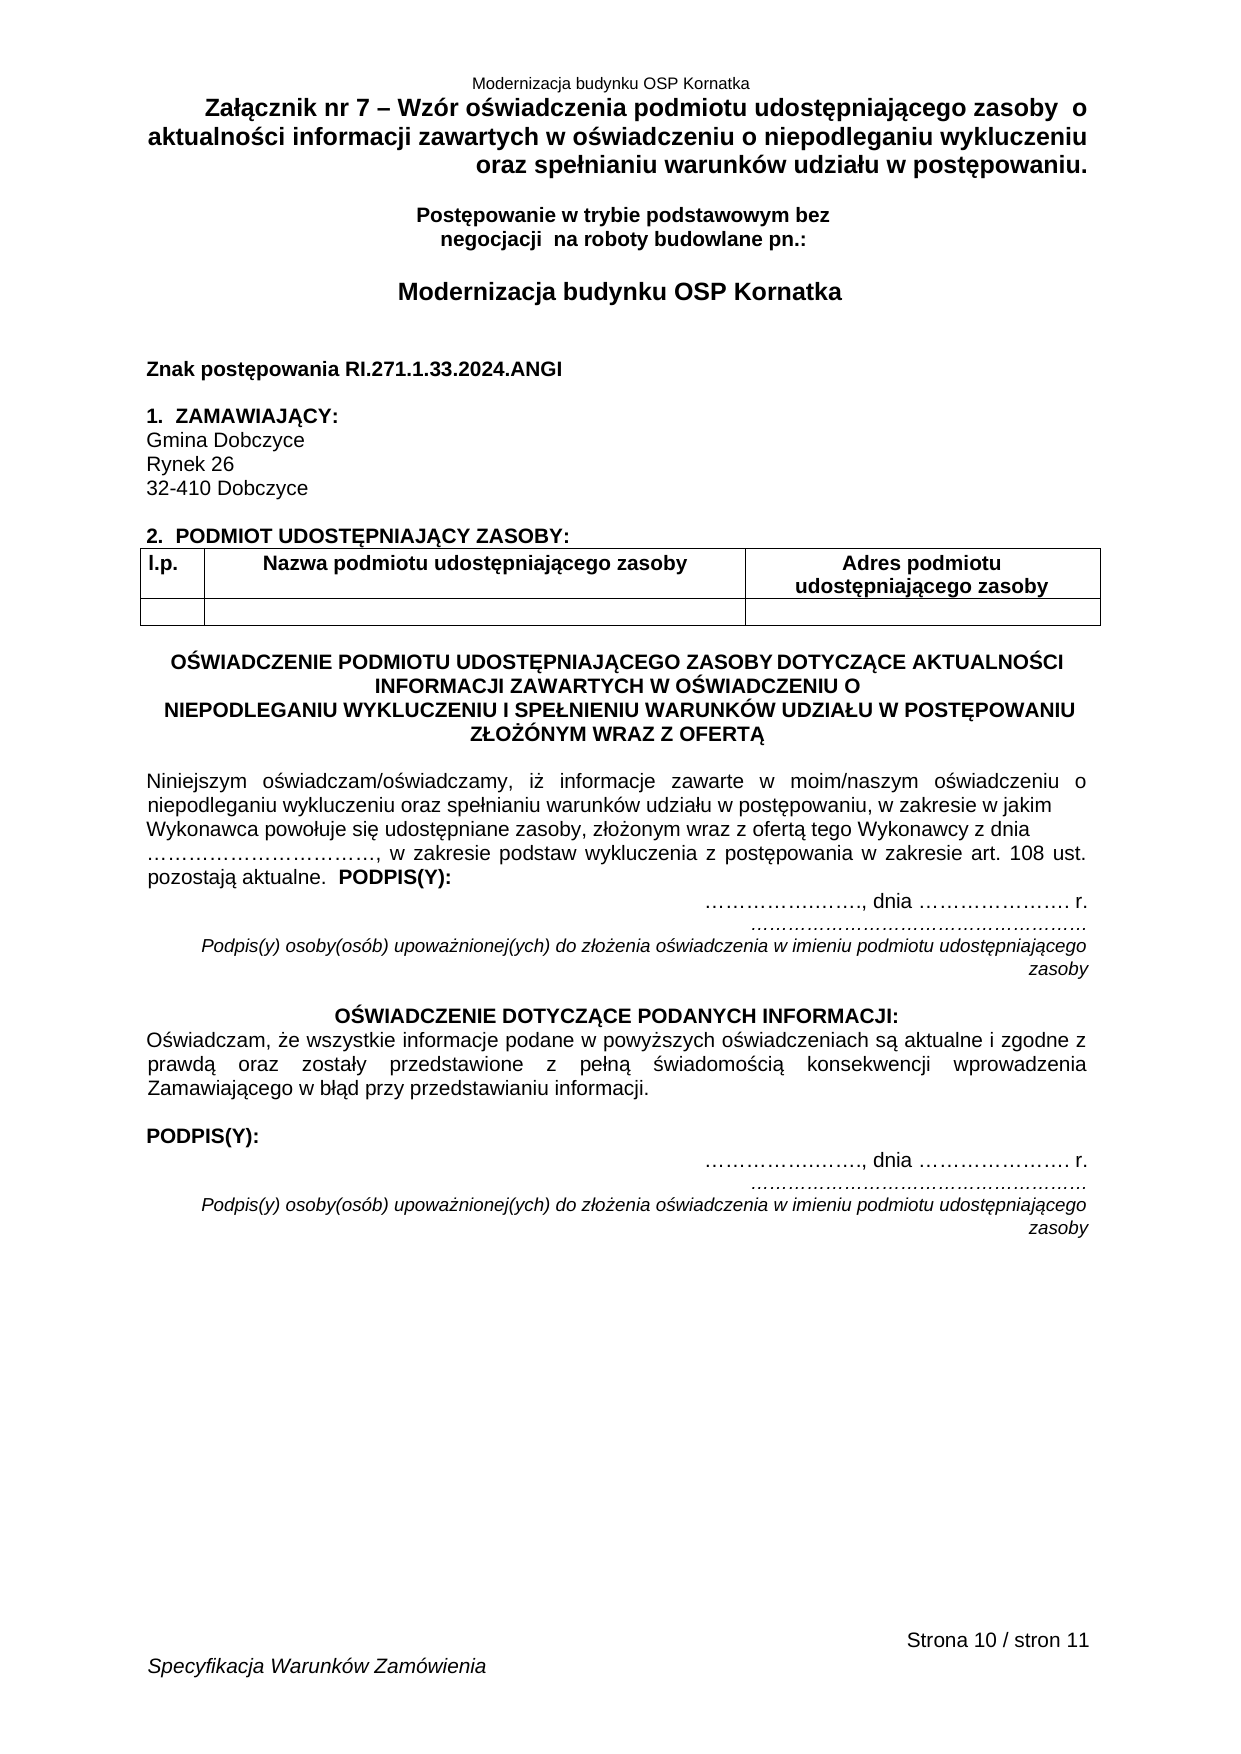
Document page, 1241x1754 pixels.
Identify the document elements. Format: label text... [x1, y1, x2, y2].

table_header l.p. [141, 549, 204, 598]
table_header Nazwa podmiotu udostępniającego zasoby [205, 549, 745, 598]
list ZAMAWIAJĄCY: [146, 404, 1088, 428]
text …………….……., dnia …………………. r. [129, 889, 1088, 913]
text Znak postępowania RI.271.1.33.2024.ANGI [146, 356, 1088, 380]
text ……………………………, w zakresie podstaw wykluczenia z postępowania w zakresie art. 108 ust. pozostają aktualne. PODPIS(Y): [146, 841, 1087, 889]
text …………….……., dnia …………………. r. [129, 1148, 1088, 1172]
text PODPIS(Y): [146, 1124, 1088, 1148]
table_cell [141, 599, 204, 624]
list PODMIOT UDOSTĘPNIAJĄCY ZASOBY: [146, 524, 1088, 548]
text Postępowanie w trybie podstawowym bez negocjacji na roboty budowlane pn.: [372, 203, 874, 251]
text Gmina Dobczyce [146, 428, 1087, 452]
table_cell [746, 599, 1100, 624]
subtitle Załącznik nr 7 – Wzór oświadczenia podmiotu udostępniającego zasoby o aktualności informacji zawartych w oświadczeniu o niepodleganiu wykluczeniu oraz spełnianiu warunków udziału w postępowaniu. [146, 93, 1088, 179]
text Podpis(y) osoby(osób) upoważnionej(ych) do złożenia oświadczenia w imieniu podmiotu udostępniającego zasoby [148, 1193, 1088, 1239]
text Wykonawca powołuje się udostępniane zasoby, złożonym wraz z ofertą tego Wykonawcy z dnia [146, 817, 1087, 841]
text NIEPODLEGANIU WYKLUCZENIU I SPEŁNIENIU WARUNKÓW UDZIAŁU W POSTĘPOWANIU [164, 697, 1088, 721]
table_cell [205, 599, 745, 624]
text Rynek 26 [146, 452, 1087, 476]
text 32-410 Dobczyce [146, 476, 1087, 500]
text Oświadczam, że wszystkie informacje podane w powyższych oświadczeniach są aktualne i zgodne z prawdą oraz zostały przedstawione z pełną świadomością konsekwencji wprowadzenia Zamawiającego w błąd przy przedstawianiu informacji. [146, 1028, 1087, 1100]
text ……………………………………………… [148, 913, 1088, 935]
text Niniejszym oświadczam/oświadczamy, iż informacje zawarte w moim/naszym oświadczeniu o niepodleganiu wykluczeniu oraz spełnianiu warunków udziału w postępowaniu, w zakresie w jakim [146, 769, 1087, 817]
text ……………………………………………… [148, 1172, 1088, 1193]
text Modernizacja budynku OSP Kornatka [147, 277, 1093, 306]
text Podpis(y) osoby(osób) upoważnionej(ych) do złożenia oświadczenia w imieniu podmiotu udostępniającego zasoby [148, 935, 1088, 980]
text OŚWIADCZENIE PODMIOTU UDOSTĘPNIAJĄCEGO ZASOBY DOTYCZĄCE AKTUALNOŚCI INFORMACJI ZAWARTYCH W OŚWIADCZENIU O [142, 649, 1092, 697]
text OŚWIADCZENIE DOTYCZĄCE PODANYCH INFORMACJI: [142, 1004, 1091, 1028]
table_header Adres podmiotu udostępniającego zasoby [746, 549, 1100, 598]
subtitle ZŁOŻÓNYM WRAZ Z OFERTĄ [142, 721, 1093, 745]
